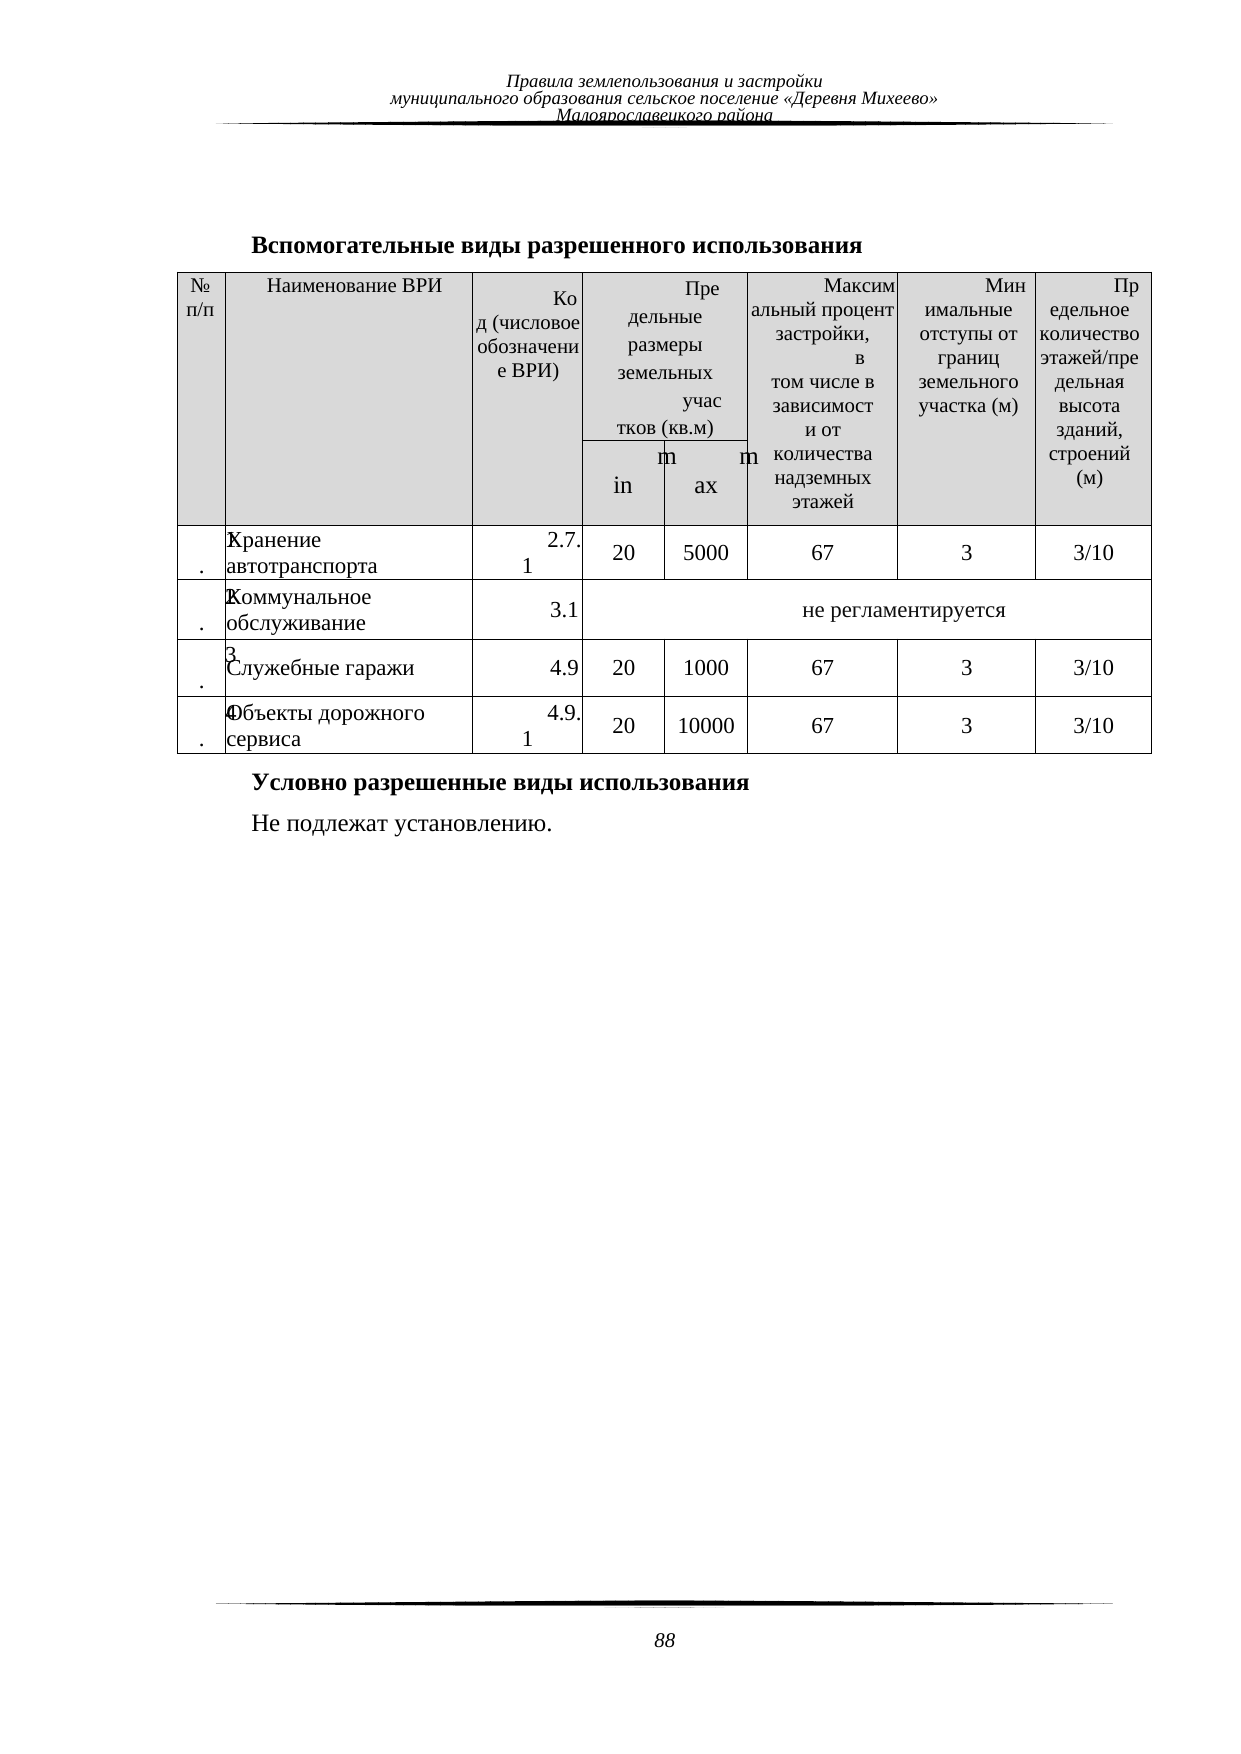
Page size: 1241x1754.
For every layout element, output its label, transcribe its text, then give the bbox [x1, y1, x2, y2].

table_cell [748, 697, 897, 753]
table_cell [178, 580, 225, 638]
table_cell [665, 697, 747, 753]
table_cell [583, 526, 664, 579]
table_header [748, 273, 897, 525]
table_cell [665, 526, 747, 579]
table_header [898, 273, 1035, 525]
text Не подлежат установлению. [177, 808, 1152, 837]
picture [215, 119, 1113, 128]
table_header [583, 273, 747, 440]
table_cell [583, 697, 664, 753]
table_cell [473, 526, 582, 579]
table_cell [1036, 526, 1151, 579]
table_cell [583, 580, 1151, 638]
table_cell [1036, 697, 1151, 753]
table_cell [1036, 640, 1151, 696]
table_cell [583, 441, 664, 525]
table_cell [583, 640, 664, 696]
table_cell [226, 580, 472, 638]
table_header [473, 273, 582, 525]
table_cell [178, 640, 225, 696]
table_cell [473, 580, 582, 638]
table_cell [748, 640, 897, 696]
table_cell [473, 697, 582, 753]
picture [215, 1600, 1113, 1608]
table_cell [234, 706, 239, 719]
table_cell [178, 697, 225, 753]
text Вспомогательные виды разрешенного использования [177, 230, 1152, 259]
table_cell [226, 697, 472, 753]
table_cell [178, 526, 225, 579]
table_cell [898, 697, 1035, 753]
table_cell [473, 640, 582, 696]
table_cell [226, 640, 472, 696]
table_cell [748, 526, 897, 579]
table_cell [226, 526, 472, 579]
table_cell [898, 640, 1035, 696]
text Условно разрешенные виды использования [177, 767, 1152, 796]
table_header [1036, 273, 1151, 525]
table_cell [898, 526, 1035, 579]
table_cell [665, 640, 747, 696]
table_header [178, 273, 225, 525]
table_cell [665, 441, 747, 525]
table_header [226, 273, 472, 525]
